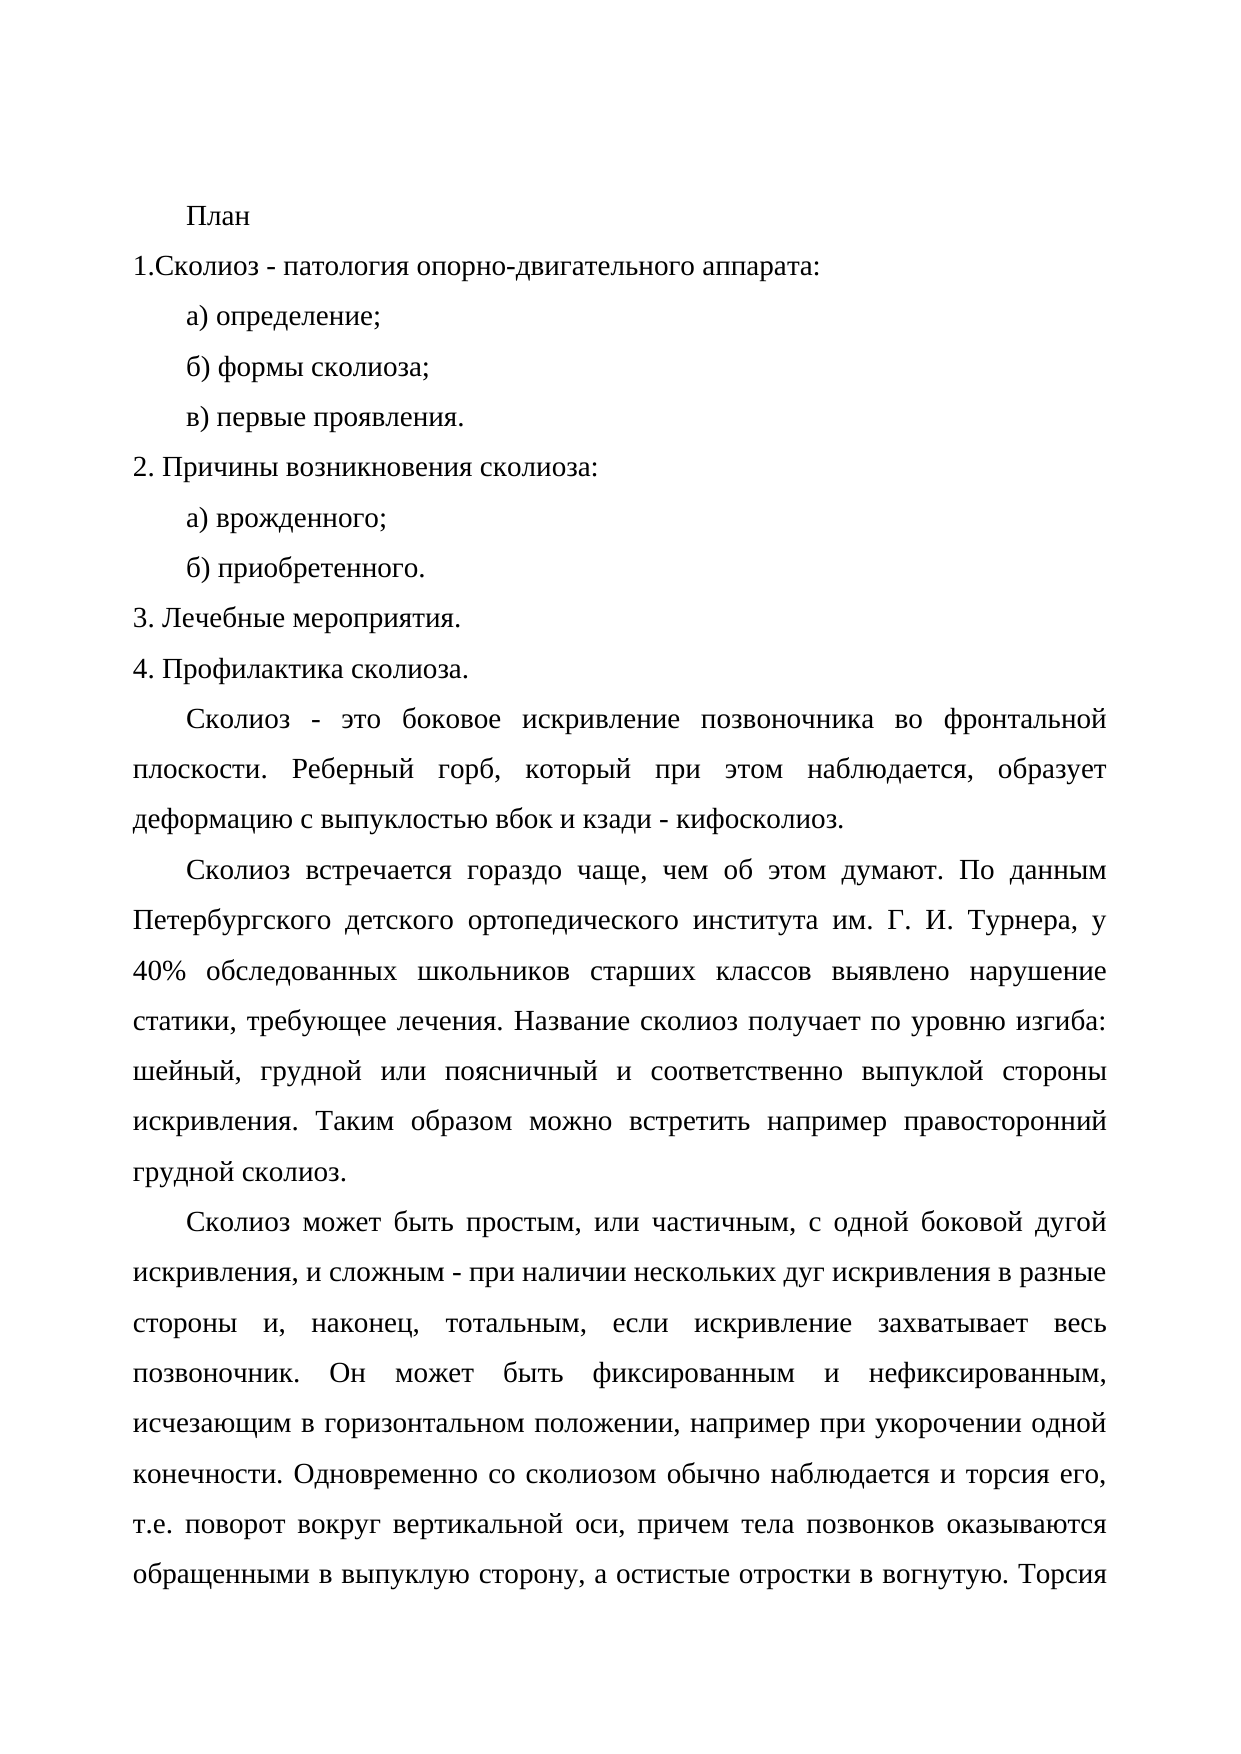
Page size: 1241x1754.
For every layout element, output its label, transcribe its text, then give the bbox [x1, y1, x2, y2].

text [133, 1204, 1108, 1590]
text a) врожденного; [186, 500, 1108, 533]
text 1.Сколиоз - патология опорно-двигательного аппарата: [133, 248, 1108, 282]
text Сколиоз встречается гораздо чаще, чем об этом думают. По данным Петербургского детского ортопедического института им. Г. И. Турнера, у 40% обследованных школьников старших классов выявлено нарушение статики, требующее лечения. Название сколиоз получает по уровню изгиба: шейный, грудной или поясничный и соответственно выпуклой стороны искривления. Таким образом можно встретить например правосторонний грудной сколиоз. [133, 852, 1108, 1187]
text 2. Причины возникновения сколиоза: [133, 449, 1108, 483]
text a) определение; [186, 298, 1108, 332]
text б) формы сколиоза; [186, 349, 1108, 382]
text План [133, 198, 1108, 231]
text Сколиоз - это боковое искривление позвоночника во фронтальной плоскости. Реберный горб, который при этом наблюдается, образует деформацию с выпуклостью вбок и кзади - кифосколиоз. [133, 701, 1108, 835]
text в) первые проявления. [186, 399, 1108, 433]
text 3. Лечебные мероприятия. [133, 600, 1108, 634]
text 4. Профилактика сколиоза. [133, 651, 1108, 684]
text б) приобретенного. [186, 550, 1108, 584]
